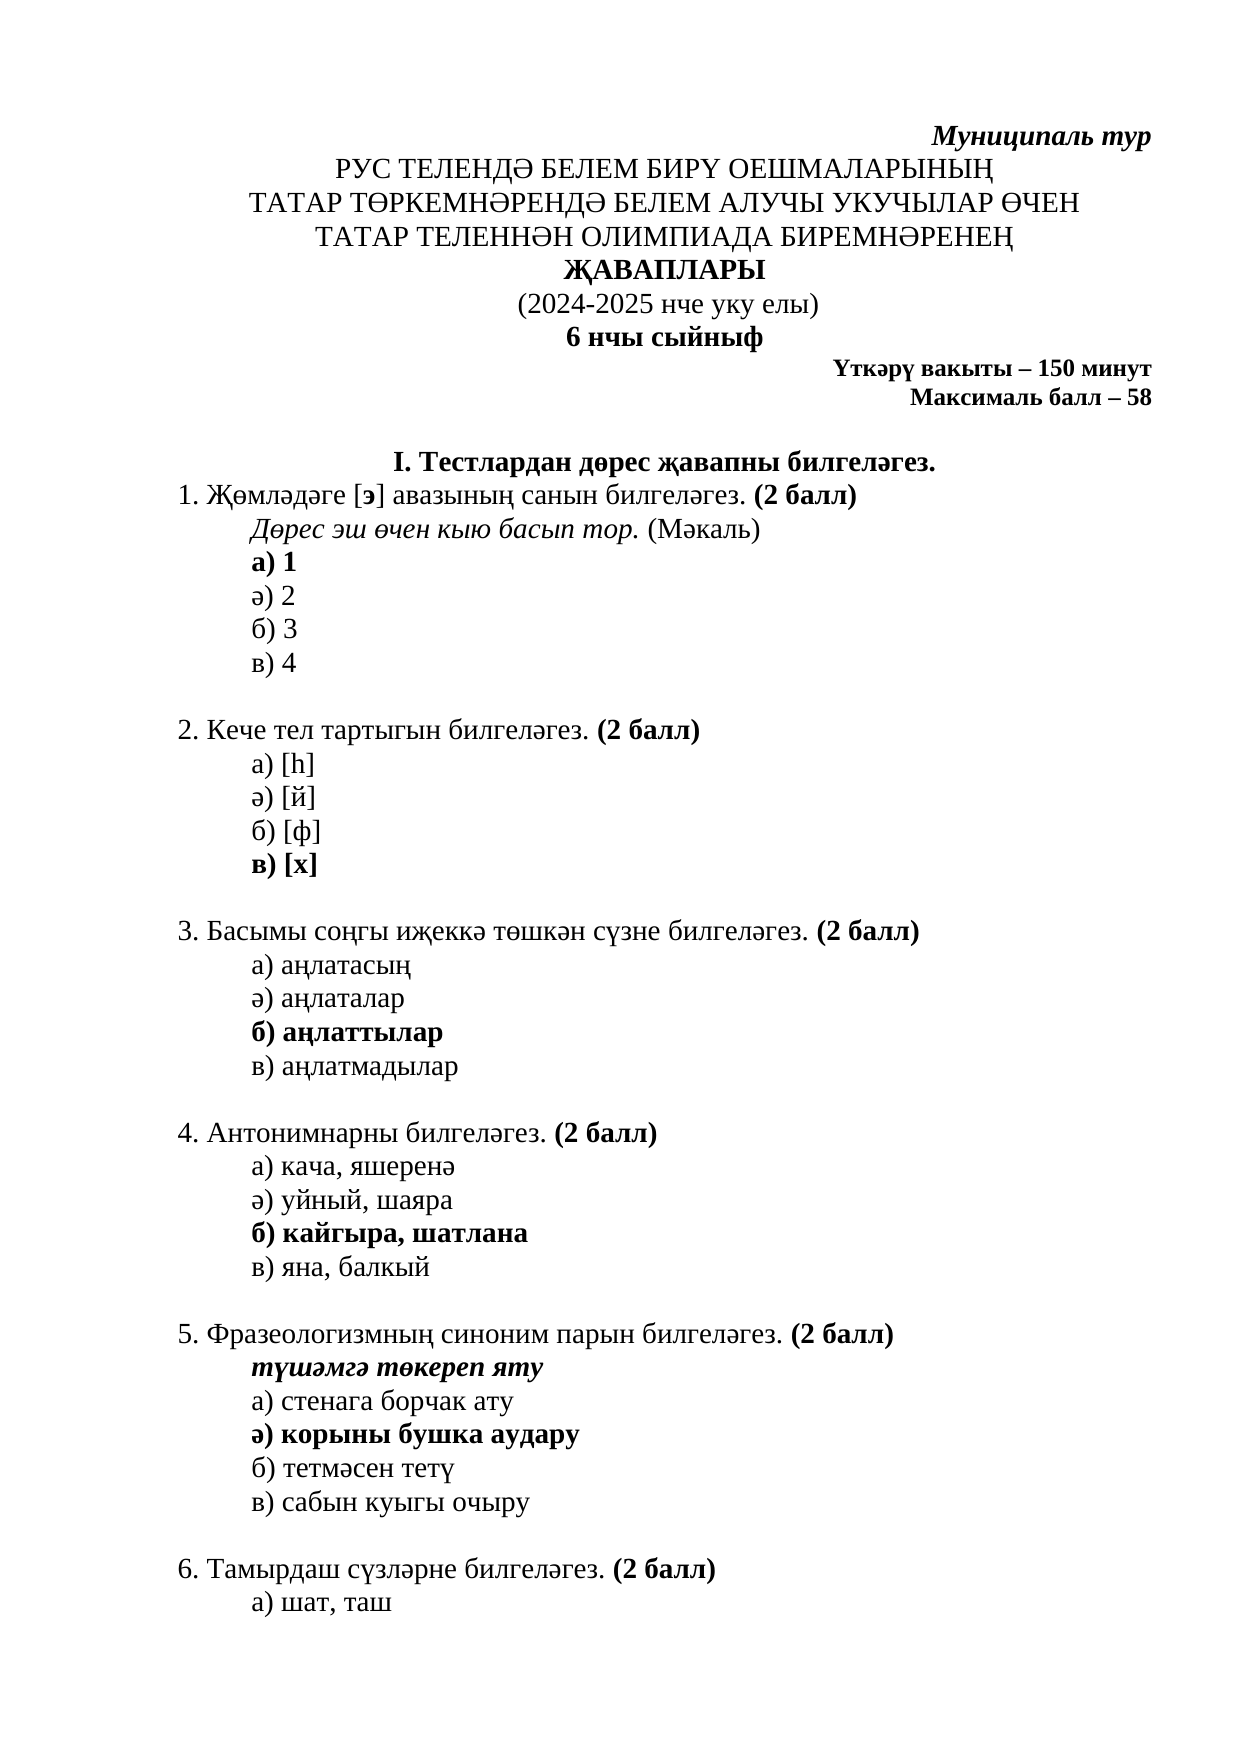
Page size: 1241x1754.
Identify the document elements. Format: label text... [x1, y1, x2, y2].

text а) кача, яшеренә [177, 1148, 1152, 1182]
text ТАТАР ТЕЛЕННӘН ОЛИМПИАДА БИРЕМНӘРЕНЕҢ [177, 219, 1152, 252]
text в) аңлатмадылар [177, 1048, 1152, 1081]
text ә) корыны бушка аудару [177, 1417, 1152, 1450]
text б) тетмәсен тетү [177, 1450, 1152, 1484]
text б) кайгыра, шатлана [177, 1215, 1152, 1249]
text ә) [й] [177, 779, 1152, 813]
text в) яна, балкый [177, 1249, 1152, 1282]
text 1. Җөмләдәге [э] авазының санын билгеләгез. (2 балл) [177, 477, 1152, 511]
text түшәмгә төкереп яту [177, 1349, 1152, 1383]
text ҖАВАПЛАРЫ [177, 252, 1152, 286]
text а) аңлатасың [177, 947, 1152, 981]
text ә) аңлаталар [177, 981, 1152, 1014]
text (2024-2025 нче уку елы) [177, 286, 1152, 319]
text б) [ф] [177, 813, 1152, 846]
text а) 1 [177, 544, 1152, 578]
text ТАТАР ТӨРКЕМНӘРЕНДӘ БЕЛЕМ АЛУЧЫ УКУЧЫЛАР ӨЧЕН [177, 185, 1152, 219]
text Үткәрү вакыты – 150 минут [177, 353, 1152, 382]
text б) аңлаттылар [177, 1014, 1152, 1048]
text а) [һ] [177, 746, 1152, 779]
text 6. Тамырдаш сүзләрне билгеләгез. (2 балл) [177, 1551, 1152, 1584]
text а) шат, таш [177, 1584, 1152, 1618]
text ә) уйный, шаяра [177, 1182, 1152, 1215]
text 3. Басымы соңгы иҗеккә төшкән сүзне билгеләгез. (2 балл) [177, 913, 1152, 947]
text Дөрес эш өчен кыю басып тор. (Мәкаль) [177, 511, 1152, 544]
text 4. Антонимнарны билгеләгез. (2 балл) [177, 1115, 1152, 1148]
text 5. Фразеологизмның синоним парын билгеләгез. (2 балл) [177, 1316, 1152, 1349]
text РУС ТЕЛЕНДӘ БЕЛЕМ БИРҮ ОЕШМАЛАРЫНЫҢ [177, 152, 1152, 185]
text ә) 2 [177, 578, 1152, 612]
text Максималь балл – 58 [177, 382, 1152, 410]
text в) сабын куыгы очыру [177, 1484, 1152, 1517]
text 6 нчы сыйныф [177, 319, 1152, 353]
text 2. Кече тел тартыгын билгеләгез. (2 балл) [177, 712, 1152, 746]
text а) стенага борчак ату [177, 1383, 1152, 1417]
text б) 3 [177, 612, 1152, 645]
text Муниципаль тур [177, 118, 1152, 152]
text в) [х] [177, 846, 1152, 880]
text I. Тестлардан дөрес җавапны билгеләгез. [177, 444, 1152, 477]
text в) 4 [177, 645, 1152, 679]
